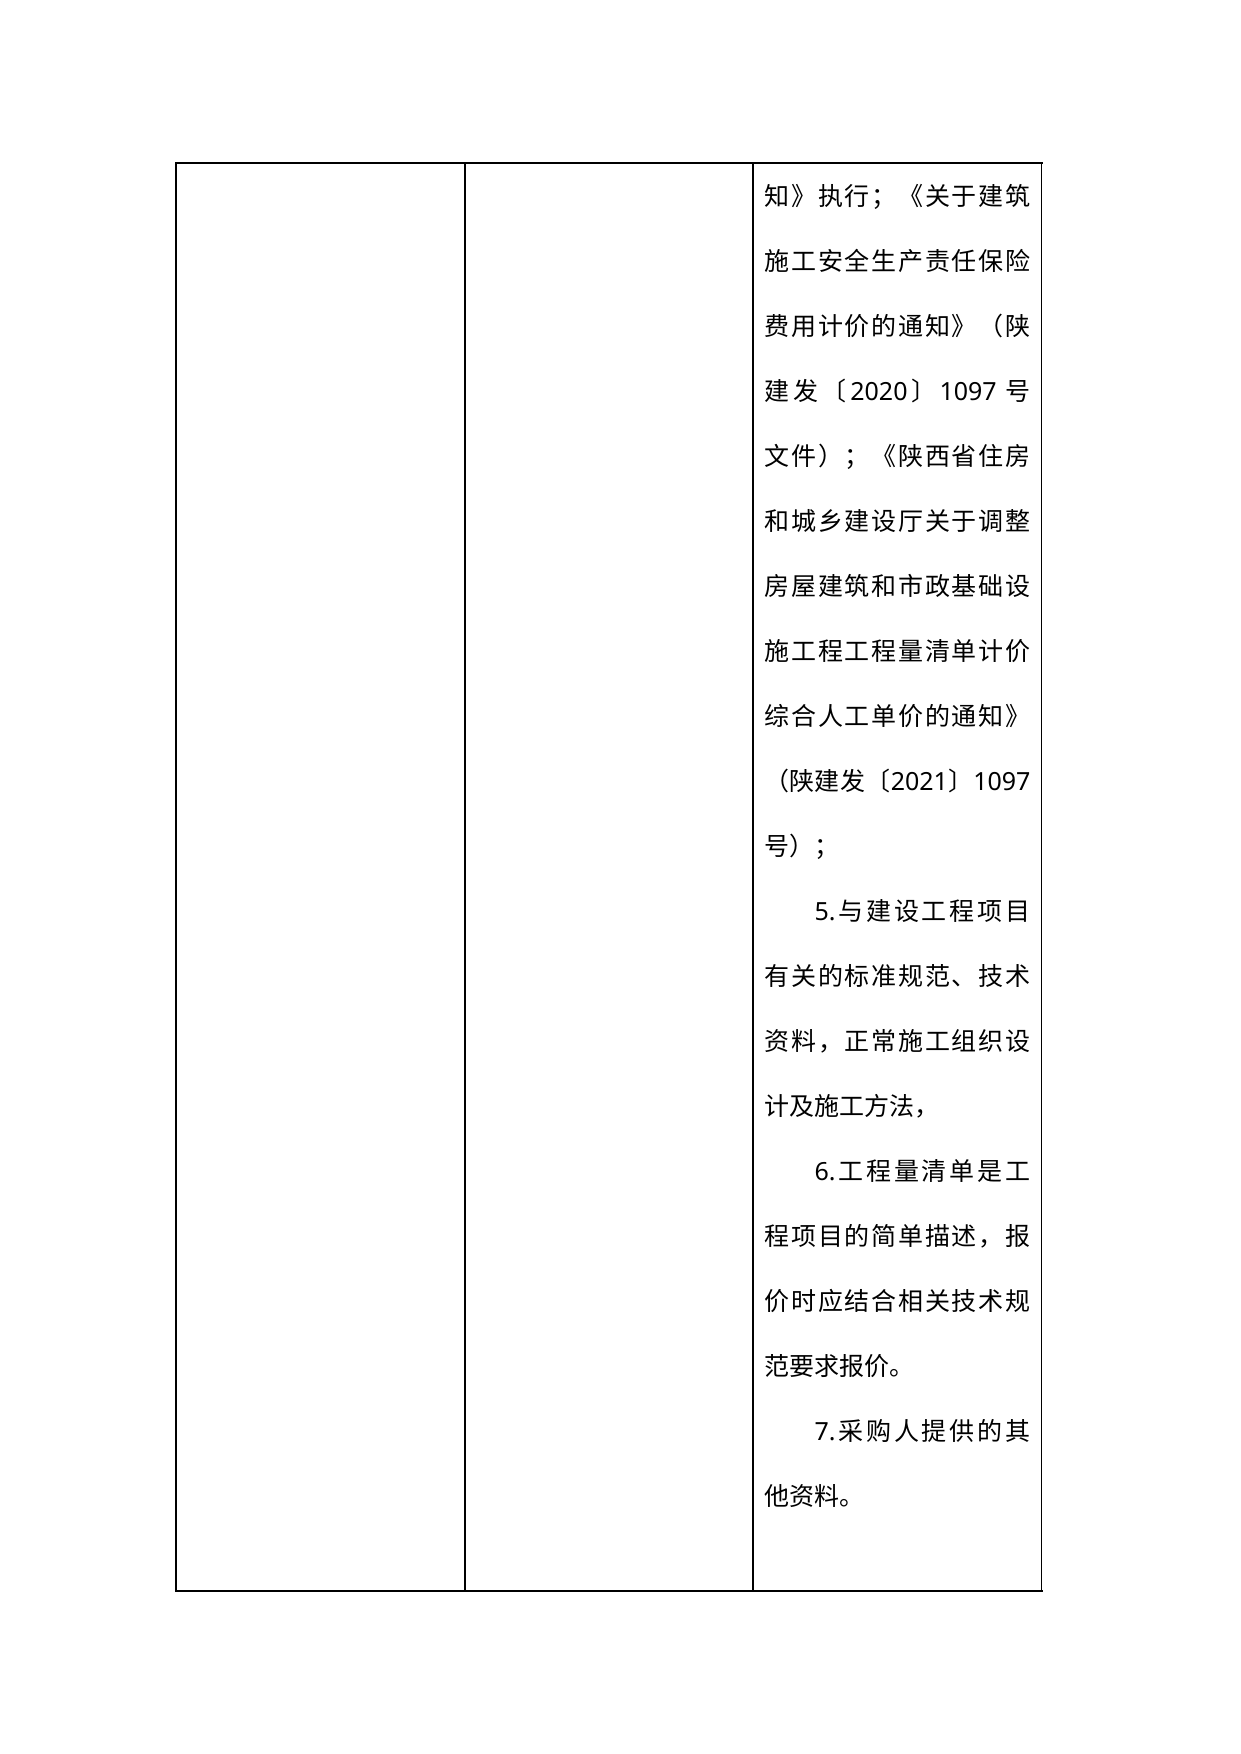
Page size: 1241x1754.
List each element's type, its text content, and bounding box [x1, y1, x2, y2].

table_cell [177, 164, 464, 1590]
table_cell 1 [466, 164, 752, 1590]
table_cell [754, 164, 1041, 1590]
